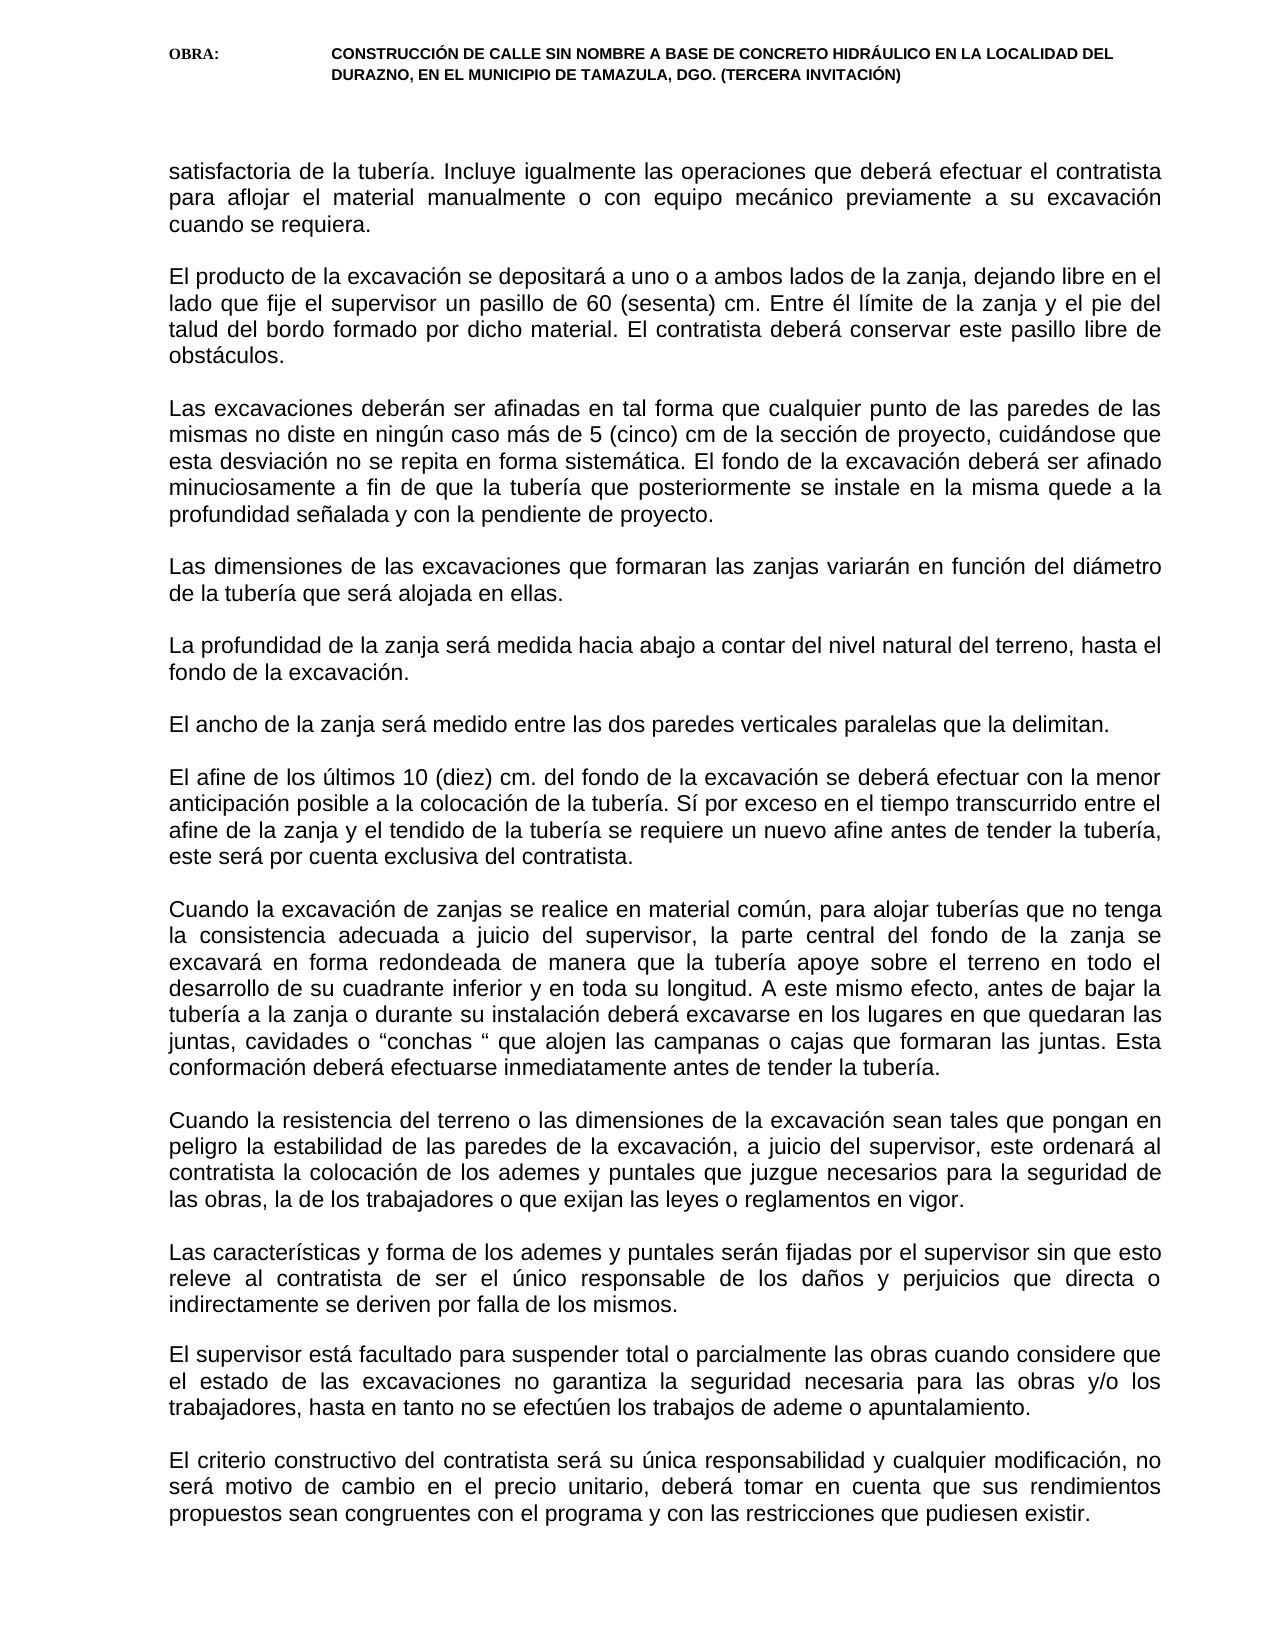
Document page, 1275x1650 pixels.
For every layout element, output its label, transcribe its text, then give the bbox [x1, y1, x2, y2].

text El supervisor está facultado para suspender total o parcialmente las obras cuando considere que el estado de las excavaciones no garantiza la seguridad necesaria para las obras y/o los trabajadores, hasta en tanto no se efectúen los trabajos de ademe o apuntalamiento. [169, 1341, 1162, 1421]
text Cuando la excavación de zanjas se realice en material común, para alojar tuberías que no tenga la consistencia adecuada a juicio del supervisor, la parte central del fondo de la zanja se excavará en forma redondeada de manera que la tubería apoye sobre el terreno en todo el desarrollo de su cuadrante inferior y en toda su longitud. A este mismo efecto, antes de bajar la tubería a la zanja o durante su instalación deberá excavarse en los lugares en que quedaran las juntas, cavidades o “conchas “ que alojen las campanas o cajas que formaran las juntas. Esta conformación deberá efectuarse inmediatamente antes de tender la tubería. [169, 896, 1162, 1080]
text El ancho de la zanja será medido entre las dos paredes verticales paralelas que la delimitan. [169, 711, 1162, 738]
text El producto de la excavación se depositará a uno o a ambos lados de la zanja, dejando libre en el lado que fije el supervisor un pasillo de 60 (sesenta) cm. Entre él límite de la zanja y el pie del talud del bordo formado por dicho material. El contratista deberá conservar este pasillo libre de obstáculos. [169, 263, 1162, 369]
text La profundidad de la zanja será medida hacia abajo a contar del nivel natural del terreno, hasta el fondo de la excavación. [169, 632, 1162, 685]
text El afine de los últimos 10 (diez) cm. del fondo de la excavación se deberá efectuar con la menor anticipación posible a la colocación de la tubería. Sí por exceso en el tiempo transcurrido entre el afine de la zanja y el tendido de la tubería se requiere un nuevo afine antes de tender la tubería, este será por cuenta exclusiva del contratista. [169, 764, 1162, 869]
text El criterio constructivo del contratista será su única responsabilidad y cualquier modificación, no será motivo de cambio en el precio unitario, deberá tomar en cuenta que sus rendimientos propuestos sean congruentes con el programa y con las restricciones que pudiesen existir. [169, 1447, 1162, 1526]
text Las características y forma de los ademes y puntales serán fijadas por el supervisor sin que esto releve al contratista de ser el único responsable de los daños y perjuicios que directa o indirectamente se deriven por falla de los mismos. [169, 1238, 1162, 1317]
text Las dimensiones de las excavaciones que formaran las zanjas variarán en función del diámetro de la tubería que será alojada en ellas. [169, 553, 1162, 606]
text Las excavaciones deberán ser afinadas en tal forma que cualquier punto de las paredes de las mismas no diste en ningún caso más de 5 (cinco) cm de la sección de proyecto, cuidándose que esta desviación no se repita en forma sistemática. El fondo de la excavación deberá ser afinado minuciosamente a fin de que la tubería que posteriormente se instale en la misma quede a la profundidad señalada y con la pendiente de proyecto. [169, 395, 1162, 527]
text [169, 158, 1162, 237]
text Cuando la resistencia del terreno o las dimensiones de la excavación sean tales que pongan en peligro la estabilidad de las paredes de la excavación, a juicio del supervisor, este ordenará al contratista la colocación de los ademes y puntales que juzgue necesarios para la seguridad de las obras, la de los trabajadores o que exijan las leyes o reglamentos en vigor. [169, 1107, 1162, 1212]
